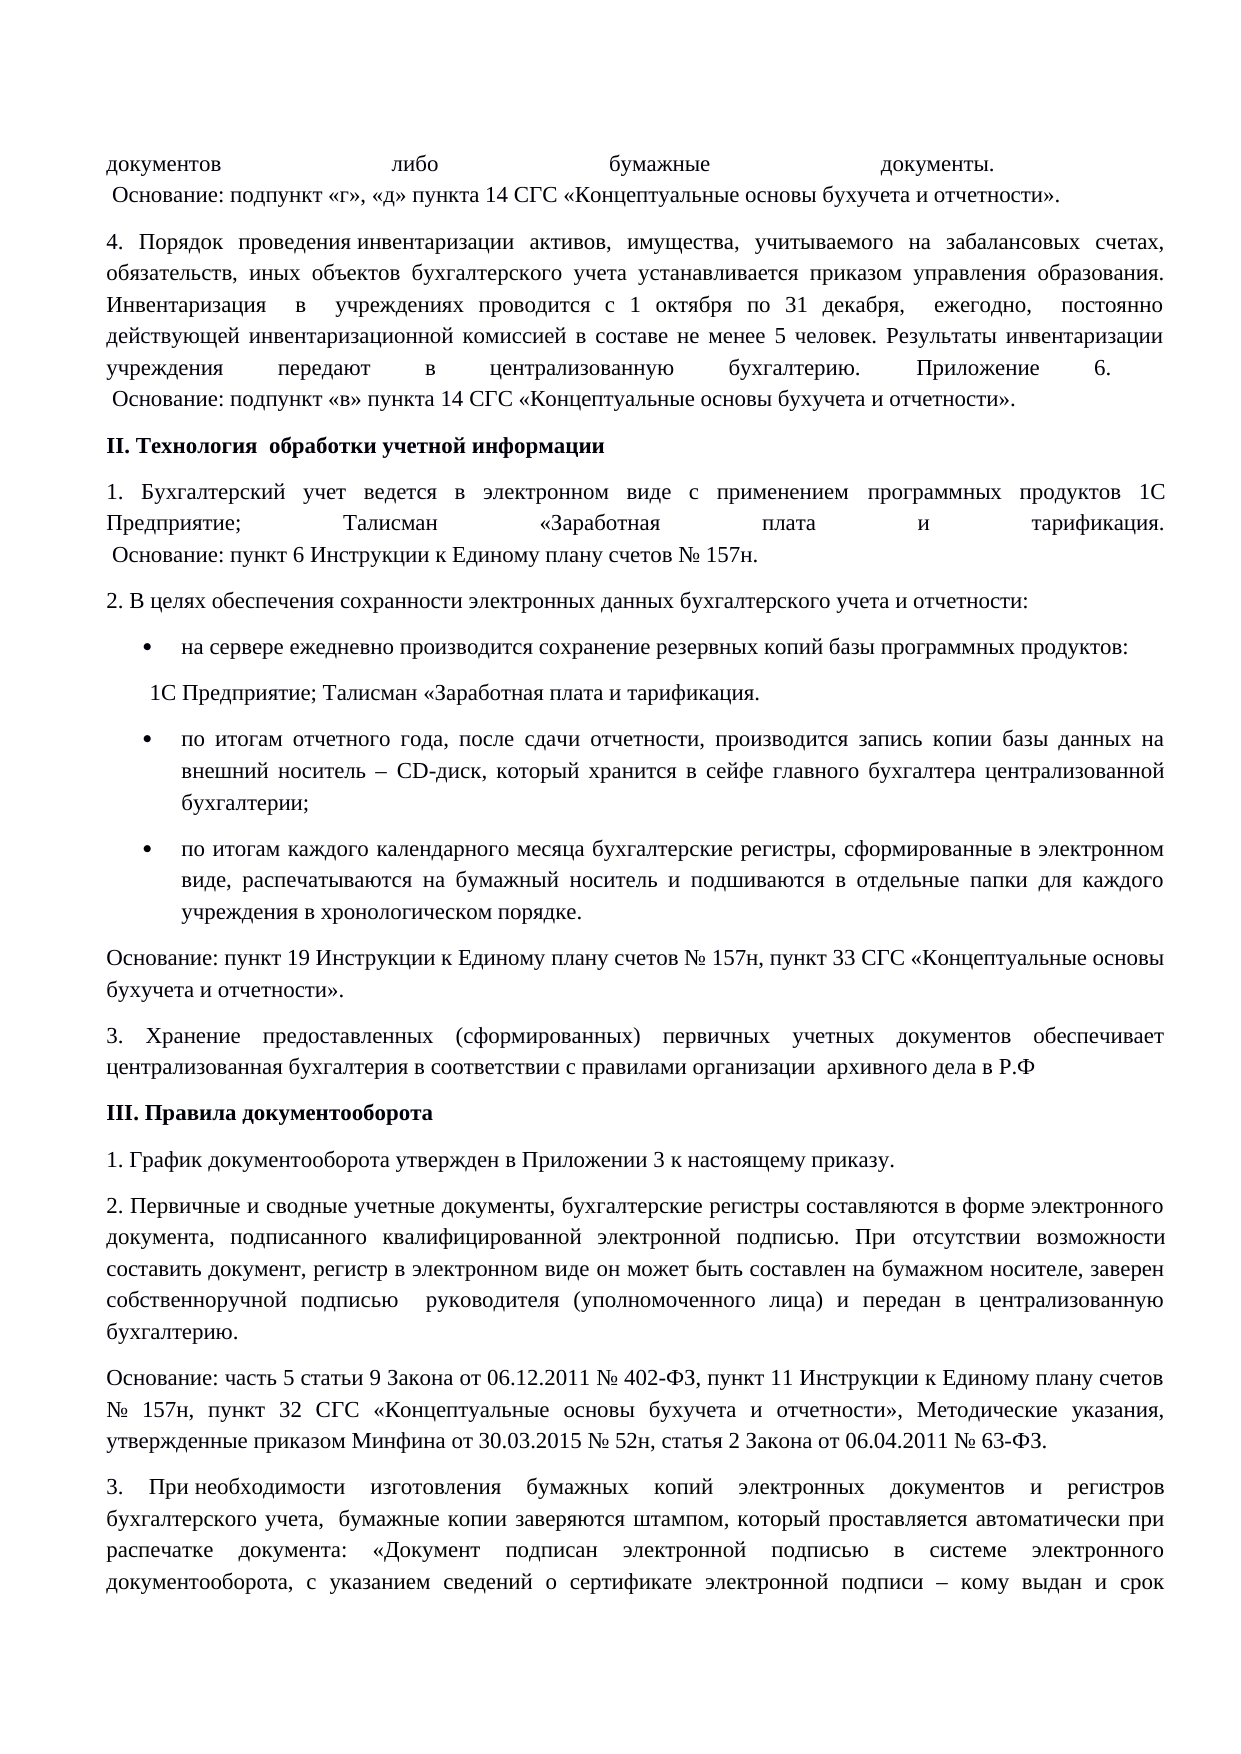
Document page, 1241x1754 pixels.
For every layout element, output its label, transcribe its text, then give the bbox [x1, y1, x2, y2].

list по итогам отчетного года, после сдачи отчетности, производится запись копии базы данных на внешний носитель – CD-диск, который хранится в сейфе главного бухгалтера централизованной бухгалтерии; [144, 726, 1166, 815]
list по итогам каждого календарного месяца бухгалтерские регистры, сформированные в электронном виде, распечатываются на бумажный носитель и подшиваются в отдельные папки для каждого учреждения в хронологическом порядке. [144, 835, 1166, 924]
text III. Правила документооборота [106, 1099, 1166, 1126]
text II. Технология обработки учетной информации [106, 432, 1166, 458]
text 2. Первичные и сводные учетные документы, бухгалтерские регистры составляются в форме электронного документа, подписанного квалифицированной электронной подписью. При отсутствии возможности составить документ, регистр в электронном виде он может быть составлен на бумажном носителе, заверен собственноручной подписью руководителя (уполномоченного лица) и передан в централизованную бухгалтерию. [106, 1192, 1166, 1344]
text Основание: пункт 19 Инструкции к Единому плану счетов № 157н, пункт 33 СГС «Концептуальные основы бухучета и отчетности». [106, 944, 1166, 1002]
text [106, 150, 1166, 208]
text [106, 1473, 1166, 1594]
text 1. График документооборота утвержден в Приложении 3 к настоящему приказу. [106, 1146, 1166, 1172]
text Основание: часть 5 статьи 9 Закона от 06.12.2011 № 402-ФЗ, пункт 11 Инструкции к Единому плану счетов № 157н, пункт 32 СГС «Концептуальные основы бухучета и отчетности», Методические указания, утвержденные приказом Минфина от 30.03.2015 № 52н, статья 2 Закона от 06.04.2011 № 63-ФЗ. [106, 1364, 1166, 1454]
text 1С Предприятие; Талисман «Заработная плата и тарификация. [144, 679, 1166, 706]
text 1. Бухгалтерский учет ведется в электронном виде с применением программных продуктов 1С Предприятие; Талисман «Заработная плата и тарификация. Основание: пункт 6 Инструкции к Единому плану счетов № 157н. [106, 478, 1166, 567]
text 2. В целях обеспечения сохранности электронных данных бухгалтерского учета и отчетности: [106, 587, 1166, 613]
text 3. Хранение предоставленных (сформированных) первичных учетных документов обеспечивает централизованная бухгалтерия в соответствии с правилами организации архивного дела в Р.Ф [106, 1022, 1166, 1080]
text 4. Порядок проведения инвентаризации активов, имущества, учитываемого на забалансовых счетах, обязательств, иных объектов бухгалтерского учета устанавливается приказом управления образования. Инвентаризация в учреждениях проводится с 1 октября по 31 декабря, ежегодно, постоянно действующей инвентаризационной комиссией в составе не менее 5 человек. Результаты инвентаризации учреждения передают в централизованную бухгалтерию. Приложение 6. Основание: подпункт «в» пункта 14 СГС «Концептуальные основы бухучета и отчетности». [106, 228, 1166, 412]
list на сервере ежедневно производится сохранение резервных копий базы программных продуктов: [144, 633, 1166, 659]
